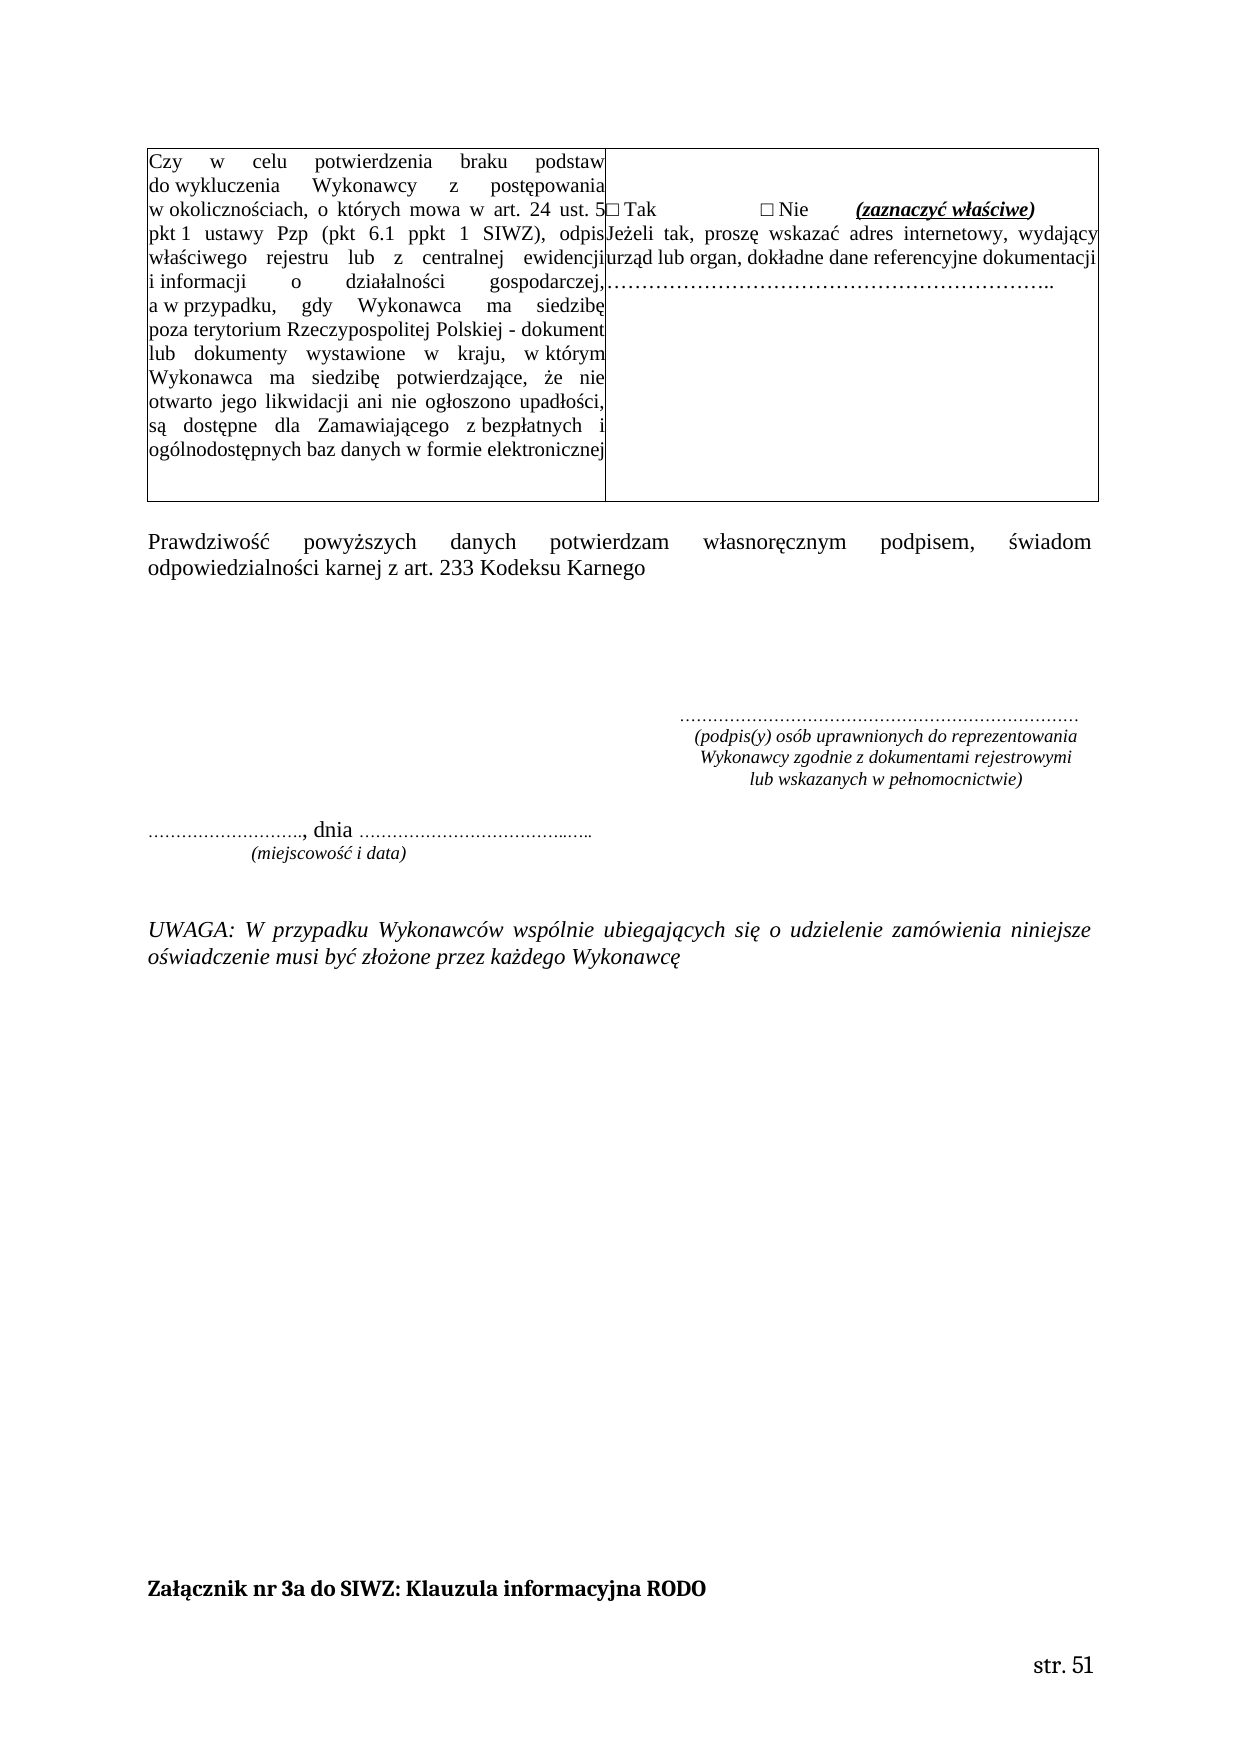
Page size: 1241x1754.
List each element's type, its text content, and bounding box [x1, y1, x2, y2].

text (podpis(y) osób uprawnionych do reprezentowania Wykonawcy zgodnie z dokumentami rejestrowymi lub wskazanych w pełnomocnictwie) [679, 725, 1093, 789]
text (miejscowość i data) [251, 842, 1093, 864]
text Załącznik nr 3a do SIWZ: Klauzula informacyjna RODO [148, 1575, 1093, 1602]
table_cell Czy w celu potwierdzenia braku podstaw do wykluczenia Wykonawcy z postępowania w okolicznościach, o których mowa w art. 24 ust. 5 pkt 1 ustawy Pzp (pkt 6.1 ppkt 1 SIWZ), odpis właściwego rejestru lub z centralnej ewidencji i informacji o działalności gospodarczej, a w przypadku, gdy Wykonawca ma siedzibę poza terytorium Rzeczypospolitej Polskiej - dokument lub dokumenty wystawione w kraju, w którym Wykonawca ma siedzibę potwierdzające, że nie otwarto jego likwidacji ani nie ogłoszono upadłości, są dostępne dla Zamawiającego z bezpłatnych i ogólnodostępnych baz danych w formie elektronicznej [148, 149, 605, 501]
text ………………………., dnia ………………………………..….. [148, 816, 1093, 842]
text UWAGA: W przypadku Wykonawców wspólnie ubiegających się o udzielenie zamówienia niniejsze oświadczenie musi być złożone przez każdego Wykonawcę [148, 916, 1093, 969]
table_cell □ Tak □ Nie (zaznaczyć właściwe) Jeżeli tak, proszę wskazać adres internetowy, wydający urząd lub organ, dokładne dane referencyjne dokumentacji ……………………………………………………….. [606, 149, 1098, 501]
text ……………………………………………………………… [679, 706, 1093, 725]
text Prawdziwość powyższych danych potwierdzam własnoręcznym podpisem, świadom odpowiedzialności karnej z art. 233 Kodeksu Karnego [148, 528, 1093, 581]
